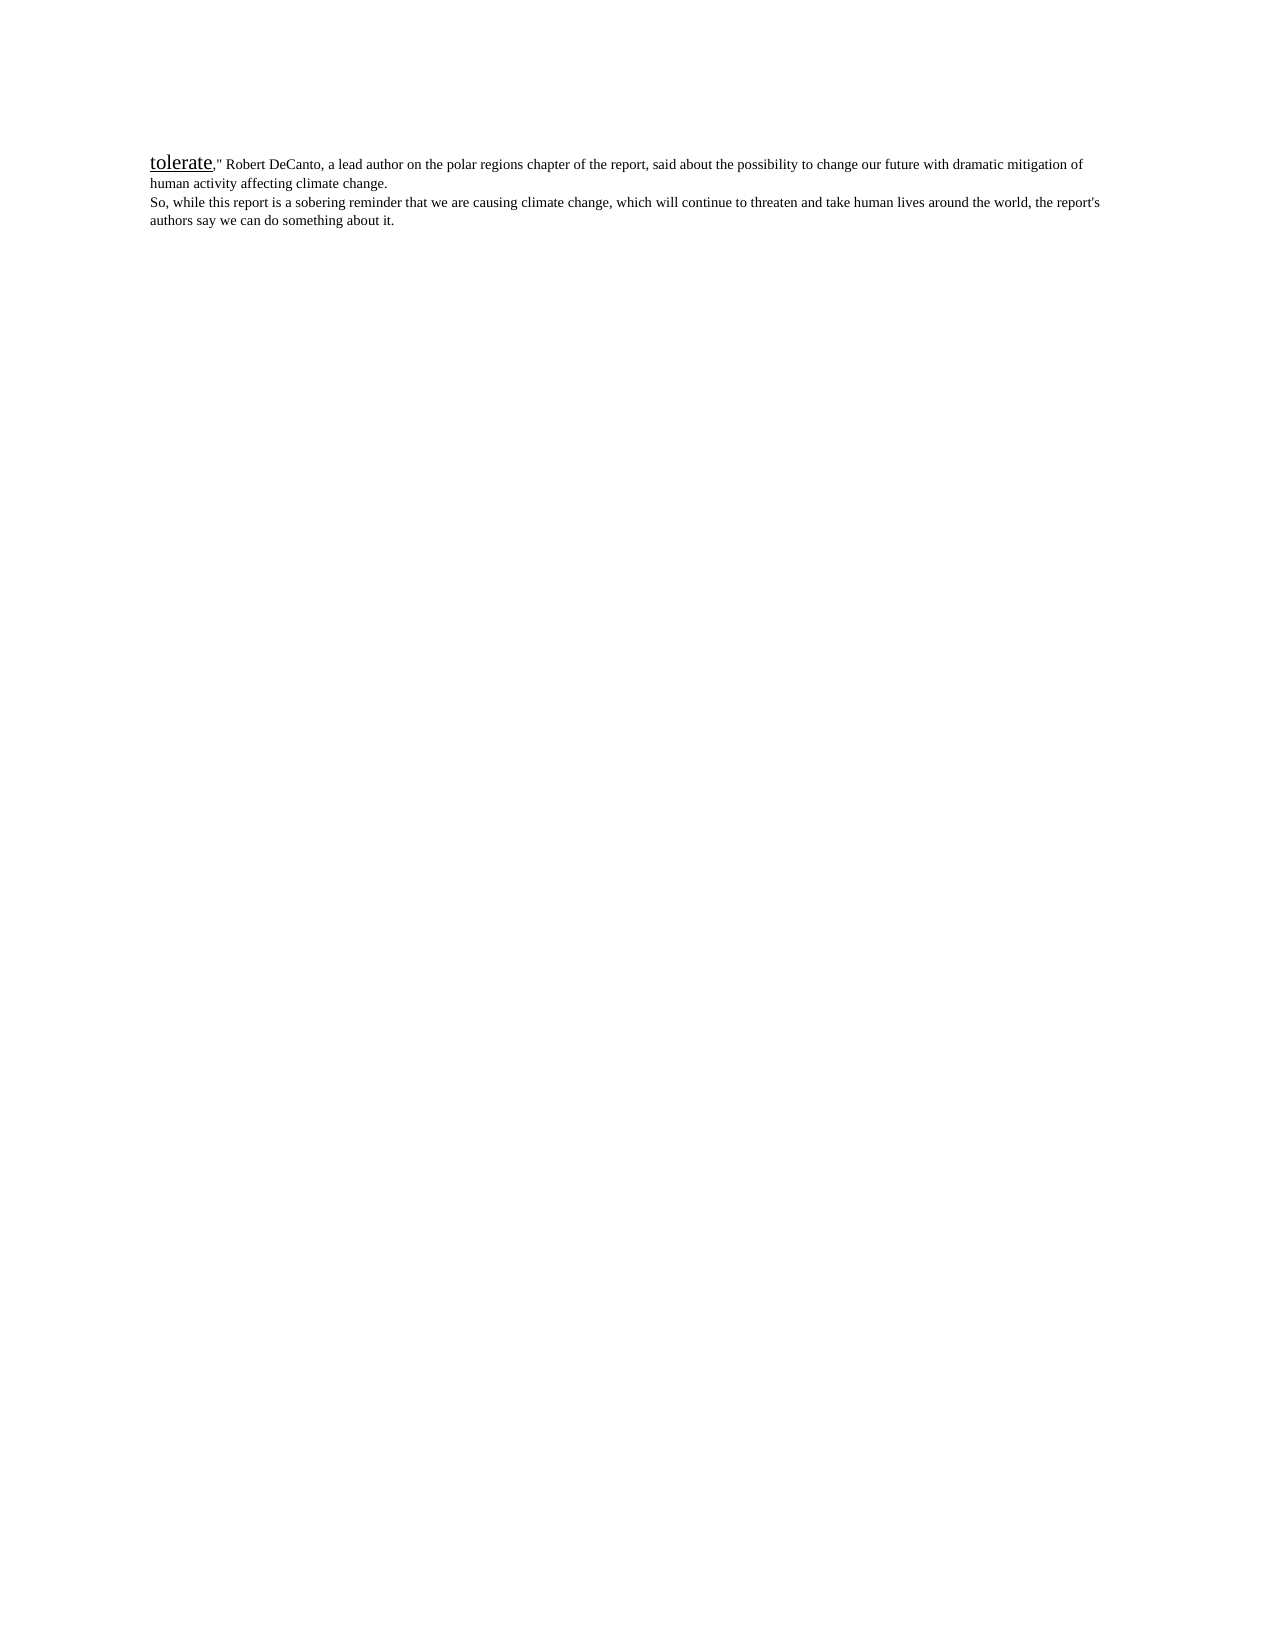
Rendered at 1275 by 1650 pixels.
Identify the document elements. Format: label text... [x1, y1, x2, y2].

text So, while this report is a sobering reminder that we are causing climate change, which will continue to threaten and take human lives around the world, the report's authors say we can do something about it. [150, 193, 1125, 228]
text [150, 150, 1125, 192]
